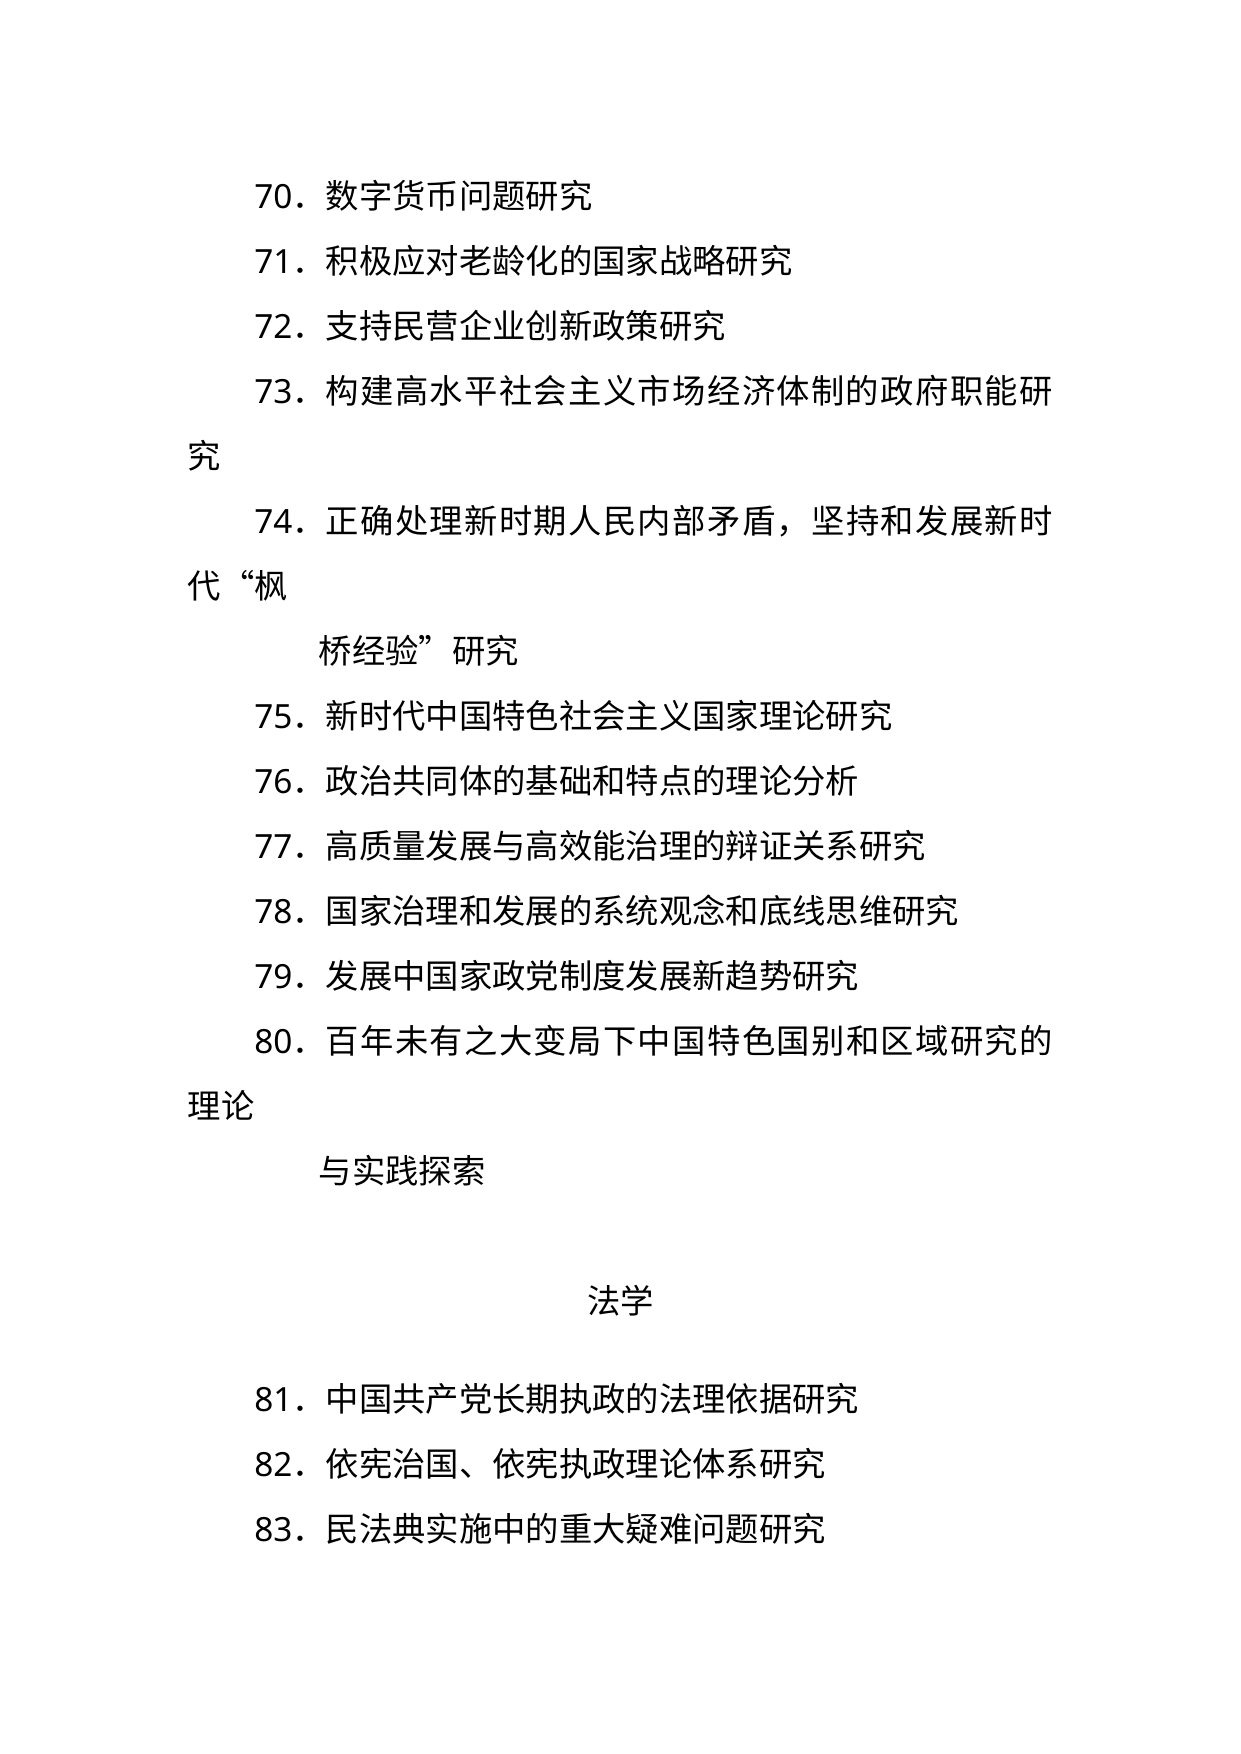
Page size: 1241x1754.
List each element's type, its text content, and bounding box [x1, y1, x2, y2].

text 与实践探索 [187, 1137, 1053, 1202]
list 依宪治国、依宪执政理论体系研究 [187, 1429, 1053, 1494]
list 国家治理和发展的系统观念和底线思维研究 [187, 877, 1053, 942]
list 新时代中国特色社会主义国家理论研究 [187, 682, 1053, 747]
list 构建高水平社会主义市场经济体制的政府职能研究 [187, 357, 1053, 487]
list 法学 [187, 1267, 1053, 1332]
list 政治共同体的基础和特点的理论分析 [187, 747, 1053, 812]
list 正确处理新时期人民内部矛盾，坚持和发展新时代“枫 [187, 487, 1053, 617]
list 百年未有之大变局下中国特色国别和区域研究的理论 [187, 1007, 1053, 1137]
list 中国共产党长期执政的法理依据研究 [187, 1364, 1053, 1429]
list 高质量发展与高效能治理的辩证关系研究 [187, 812, 1053, 877]
list 支持民营企业创新政策研究 [187, 292, 1053, 357]
text 桥经验”研究 [187, 617, 1053, 682]
list 发展中国家政党制度发展新趋势研究 [187, 942, 1053, 1007]
list 积极应对老龄化的国家战略研究 [187, 227, 1053, 292]
list 民法典实施中的重大疑难问题研究 [187, 1494, 1053, 1559]
list 数字货币问题研究 [187, 162, 1053, 227]
